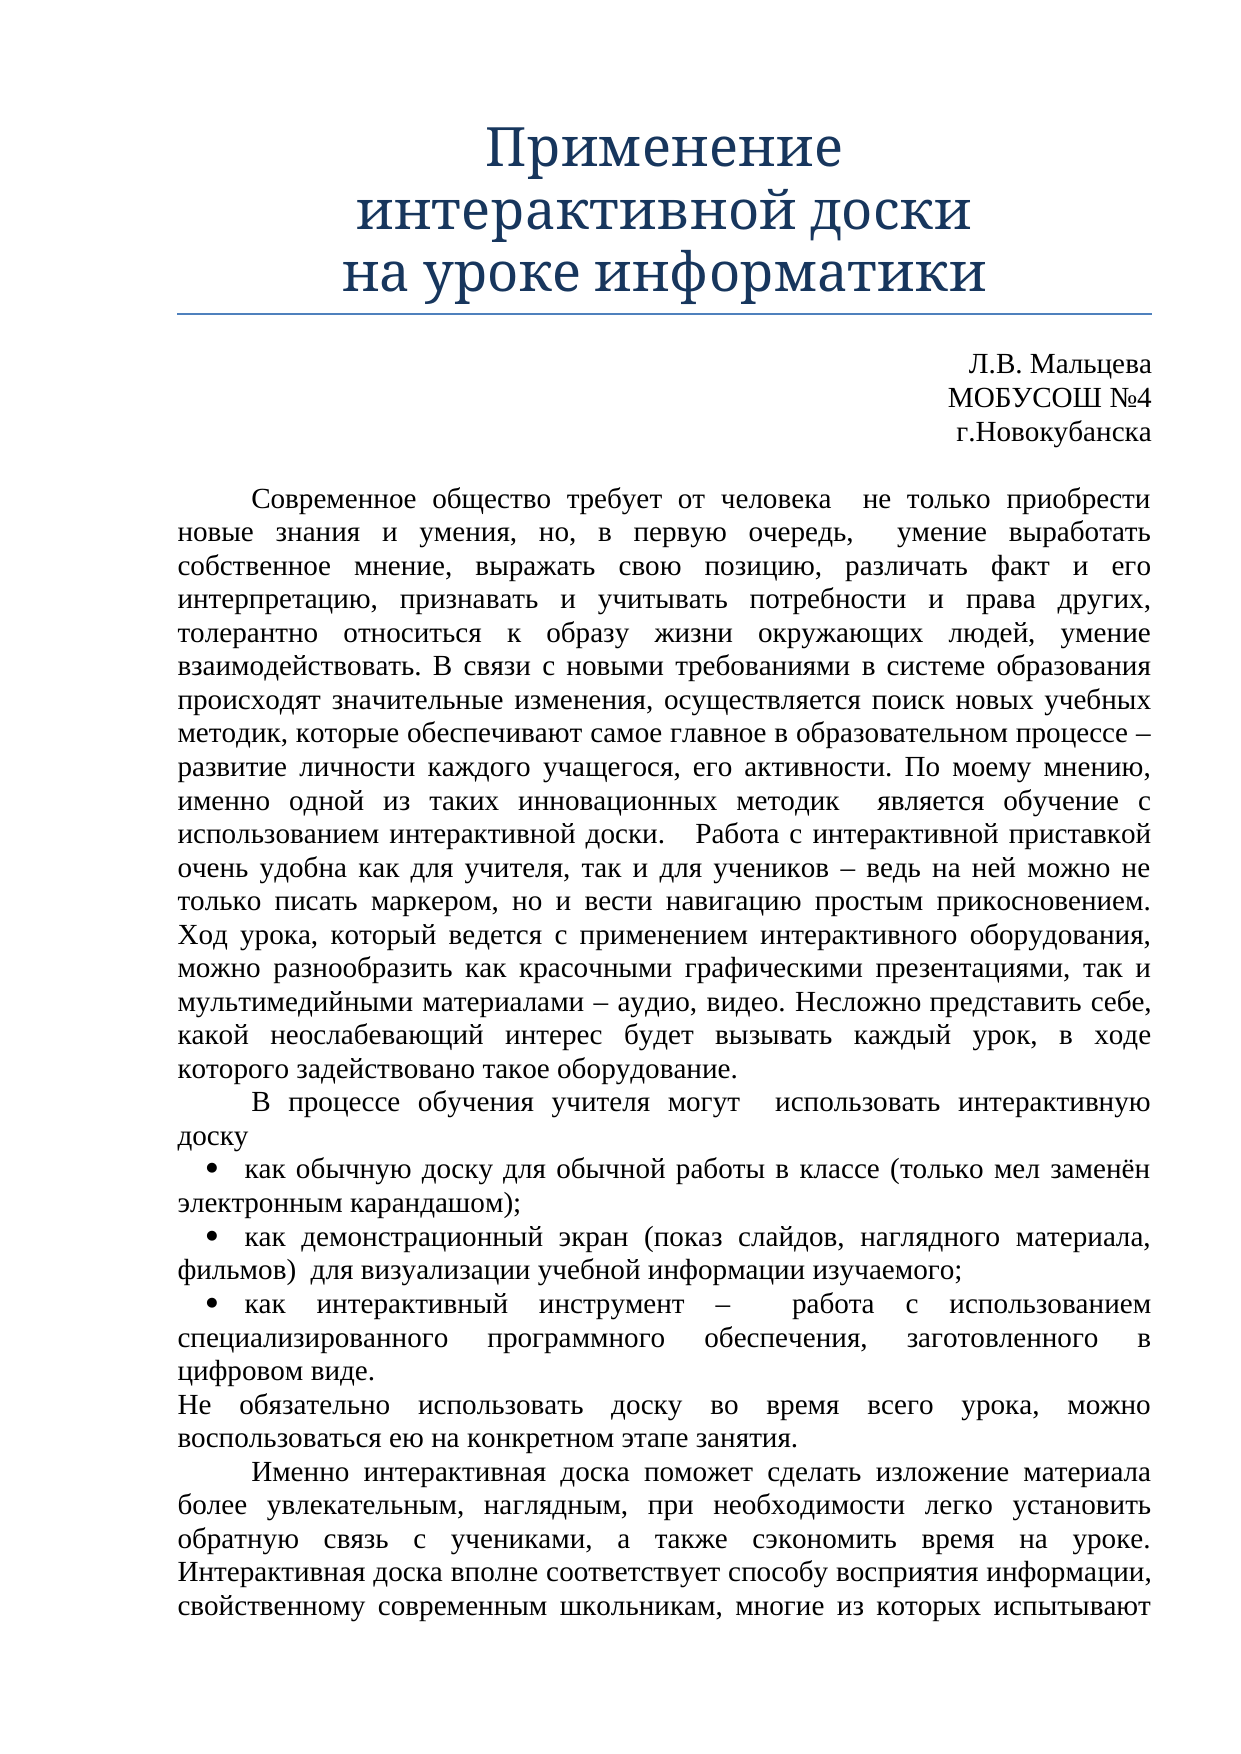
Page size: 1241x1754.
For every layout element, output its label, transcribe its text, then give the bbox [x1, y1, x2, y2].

text Не обязательно использовать доску во время всего урока, можно воспользоваться ею на конкретном этапе занятия. [177, 1387, 1152, 1454]
text г.Новокубанска [177, 414, 1152, 447]
title на уроке информатики [177, 243, 1152, 313]
list как обычную доску для обычной работы в классе (только мел заменён электронным карандашом); [177, 1152, 1152, 1219]
list как демонстрационный экран (показ слайдов, наглядного материала, фильмов) для визуализации учебной информации изучаемого; [177, 1219, 1152, 1286]
text Л.В. Мальцева [177, 347, 1152, 380]
title Применение [177, 118, 1152, 180]
list как интерактивный инструмент – работа с использованием специализированного программного обеспечения, заготовленного в цифровом виде. [177, 1286, 1152, 1387]
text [177, 1454, 1152, 1622]
text В процессе обучения учителя могут использовать интерактивную доску [177, 1084, 1152, 1152]
text МОБУСОШ №4 [177, 380, 1152, 414]
text Современное общество требует от человека не только приобрести новые знания и умения, но, в первую очередь, умение выработать собственное мнение, выражать свою позицию, различать факт и его интерпретацию, признавать и учитывать потребности и права других, толерантно относиться к образу жизни окружающих людей, умение взаимодействовать. В связи с новыми требованиями в системе образования происходят значительные изменения, осуществляется поиск новых учебных методик, которые обеспечивают самое главное в образовательном процессе – развитие личности каждого учащегося, его активности. По моему мнению, именно одной из таких инновационных методик является обучение с использованием интерактивной доски. Работа с интерактивной приставкой очень удобна как для учителя, так и для учеников – ведь на ней можно не только писать маркером, но и вести навигацию простым прикосновением. Ход урока, который ведется с применением интерактивного оборудования, можно разнообразить как красочными графическими презентациями, так и мультимедийными материалами – аудио, видео. Несложно представить себе, какой неослабевающий интерес будет вызывать каждый урок, в ходе которого задействовано такое оборудование. [177, 481, 1152, 1084]
title интерактивной доски [177, 180, 1152, 243]
